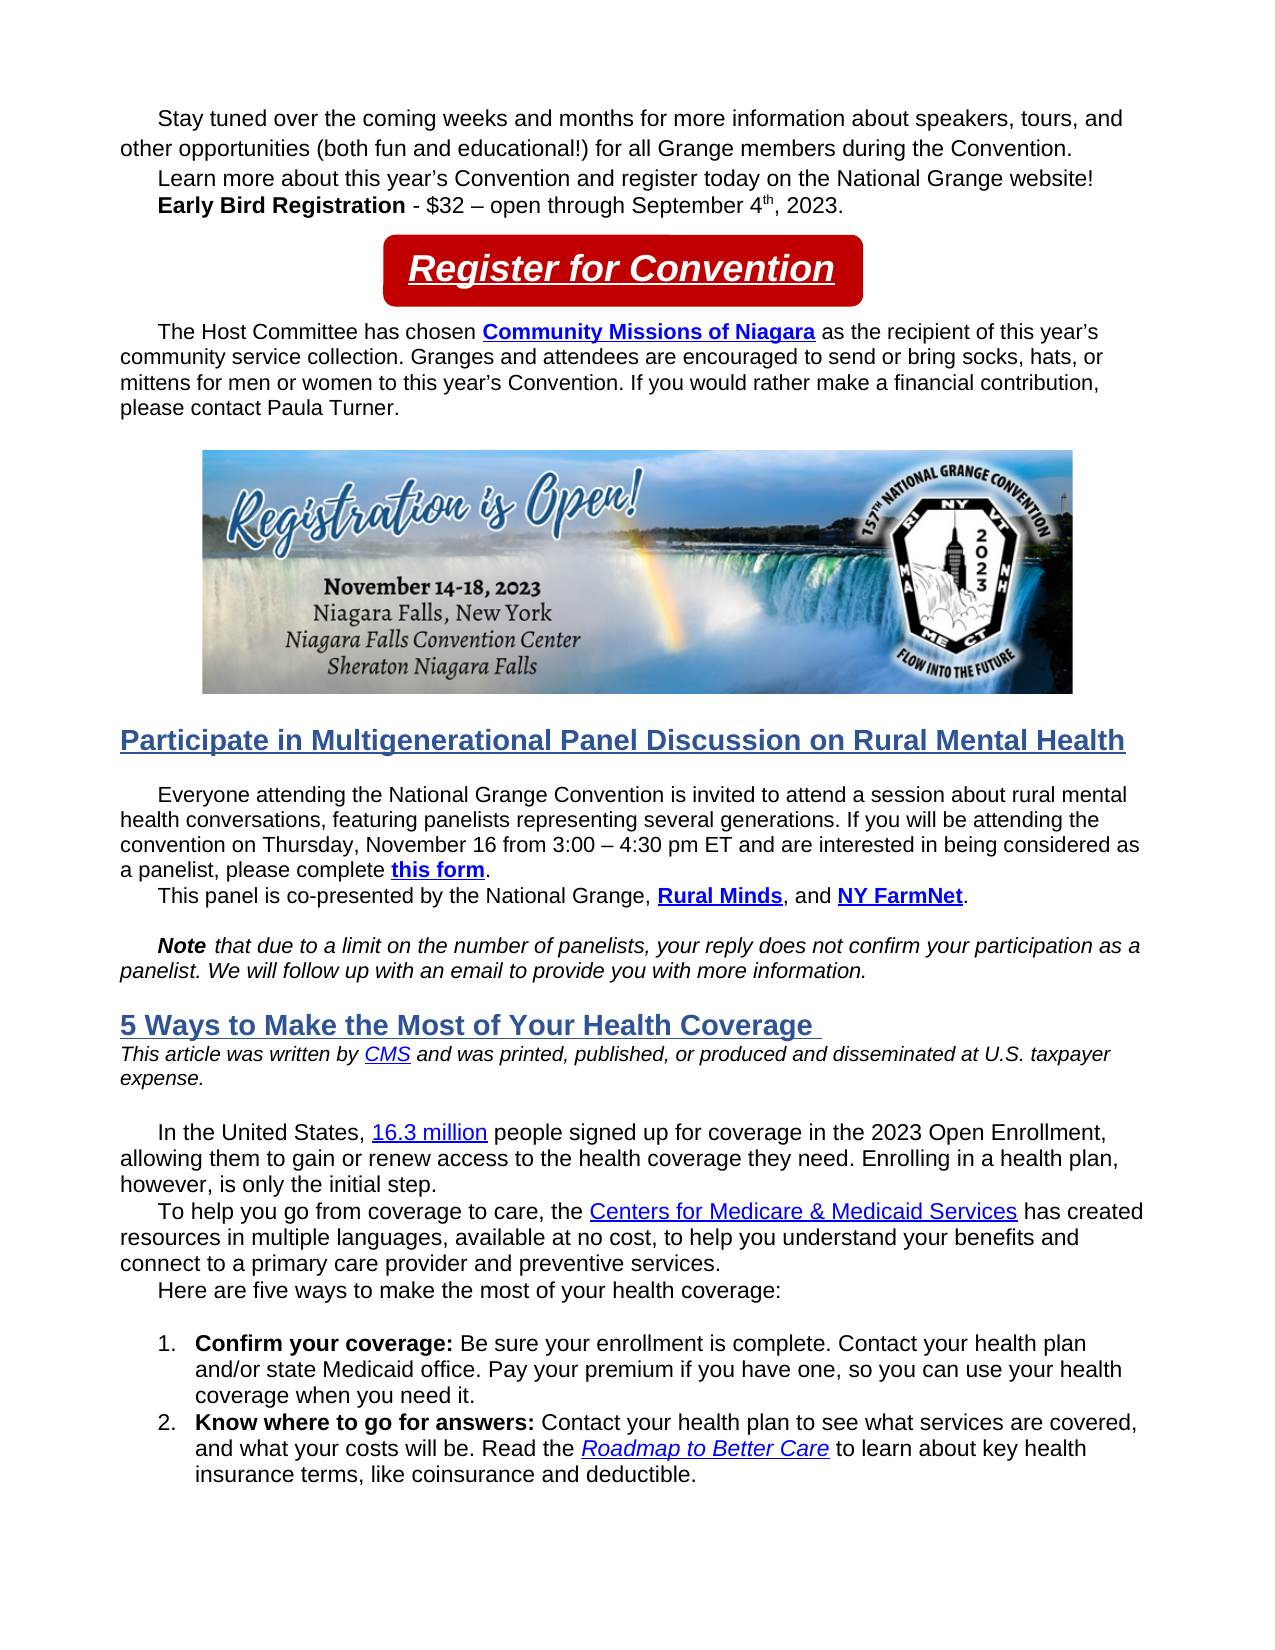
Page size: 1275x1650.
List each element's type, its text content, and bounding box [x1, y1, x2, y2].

text In the United States, 16.3 million people signed up for coverage in the 2023 Open Enrollment, allowing them to gain or renew access to the health coverage they need. Enrolling in a health plan, however, is only the initial step. [120, 1119, 1155, 1198]
text Note that due to a limit on the number of panelists, your reply does not confirm your participation as a panelist. We will follow up with an email to provide you with more information. [120, 933, 1155, 983]
list Confirm your coverage: Be sure your enrollment is complete. Contact your health plan and/or state Medicaid office. Pay your premium if you have one, so you can use your health coverage when you need it. [157, 1329, 1155, 1408]
subtitle Participate in Multigenerational Panel Discussion on Rural Mental Health [120, 723, 1155, 757]
text The Host Committee has chosen Community Missions of Niagara as the recipient of this year’s community service collection. Granges and attendees are encouraged to send or bring socks, hats, or mittens for men or women to this year’s Convention. If you would rather make a financial contribution, please contact Paula Turner. [120, 319, 1155, 420]
list Know where to go for answers: Contact your health plan to see what services are covered, and what your costs will be. Read the Roadmap to Better Care to learn about key health insurance terms, like coinsurance and deductible. [157, 1408, 1155, 1488]
text Early Bird Registration - $32 – open through September 4th, 2023. [120, 192, 1155, 218]
subtitle 5 Ways to Make the Most of Your Health Coverage [120, 1008, 1155, 1042]
text Learn more about this year’s Convention and register today on the National Grange website! [120, 165, 1155, 192]
text This panel is co-presented by the National Grange, Rural Minds, and NY FarmNet. [120, 883, 1155, 908]
text Stay tuned over the coming weeks and months for more information about speakers, tours, and other opportunities (both fun and educational!) for all Grange members during the Convention. [120, 105, 1155, 162]
text Everyone attending the National Grange Convention is invited to attend a session about rural mental health conversations, featuring panelists representing several generations. If you will be attending the convention on Thursday, November 16 from 3:00 – 4:30 pm ET and are interested in being considered as a panelist, please complete this form. [120, 782, 1155, 883]
text To help you go from coverage to care, the Centers for Medicare & Medicaid Services has created resources in multiple languages, available at no cost, to help you understand your benefits and connect to a primary care provider and preventive services. [120, 1198, 1155, 1277]
text This article was written by CMS and was printed, published, or produced and disseminated at U.S. taxpayer expense. [120, 1042, 1155, 1090]
text Here are five ways to make the most of your health coverage: [120, 1277, 1155, 1303]
picture [202, 450, 1073, 694]
